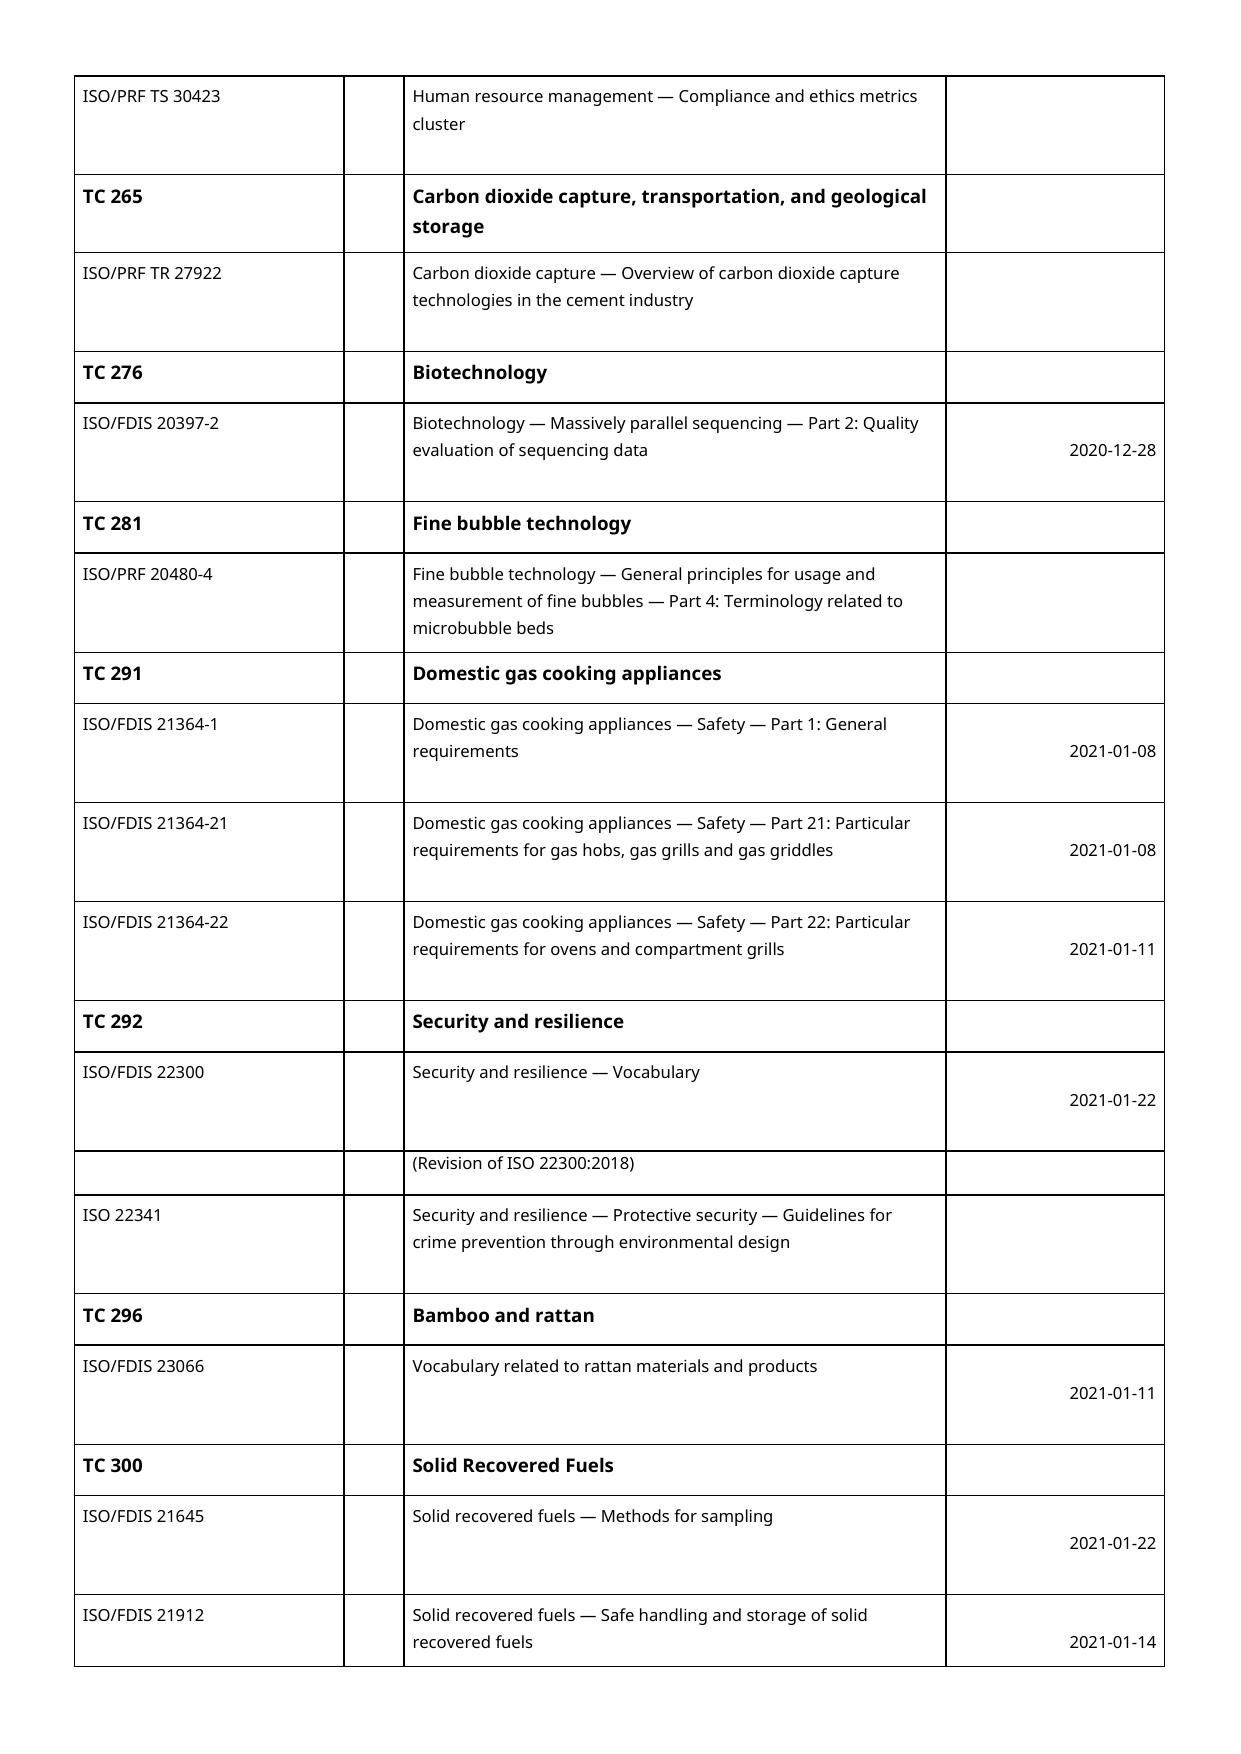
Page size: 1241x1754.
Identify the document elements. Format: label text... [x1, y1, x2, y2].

table_cell 2021-01-08 [947, 803, 1164, 901]
table_cell ISO/FDIS 21364-1 [75, 704, 343, 802]
table_cell [345, 1496, 403, 1594]
table_cell ISO/FDIS 22300 [75, 1053, 343, 1150]
table_cell 2021-01-14 [947, 1595, 1164, 1666]
table_cell Vocabulary related to rattan materials and products [405, 1346, 945, 1443]
table_cell TC 300 [75, 1445, 343, 1495]
table_cell TC 265 [75, 175, 343, 252]
table_cell Fine bubble technology — General principles for usage and measurement of fine bubbles — Part 4: Terminology related to microbubble beds [405, 554, 945, 651]
table_cell ISO/FDIS 23066 [75, 1346, 343, 1443]
table_cell TC 281 [75, 502, 343, 552]
table_cell [947, 1196, 1164, 1293]
table_cell Solid recovered fuels — Methods for sampling [405, 1496, 945, 1594]
table_cell Biotechnology [405, 352, 945, 402]
table_cell [345, 352, 403, 402]
table_cell [947, 1445, 1164, 1495]
table_cell [345, 653, 403, 703]
table_cell [345, 1053, 403, 1150]
table_cell Security and resilience — Protective security — Guidelines for crime prevention through environmental design [405, 1196, 945, 1293]
table_cell 2021-01-22 [947, 1496, 1164, 1594]
table_cell [947, 253, 1164, 351]
table_cell [345, 1346, 403, 1443]
table_cell Human resource management — Compliance and ethics metrics cluster [405, 77, 945, 174]
table_cell [345, 902, 403, 1000]
table_cell ISO/FDIS 21645 [75, 1496, 343, 1594]
table_cell [947, 1294, 1164, 1344]
table_cell [947, 554, 1164, 651]
table_cell ISO/FDIS 21364-22 [75, 902, 343, 1000]
table_cell [947, 1001, 1164, 1051]
table_cell Security and resilience — Vocabulary [405, 1053, 945, 1150]
table_cell [345, 1152, 403, 1194]
table_cell ISO/PRF 20480-4 [75, 554, 343, 651]
table_cell [345, 1001, 403, 1051]
table_cell ISO/FDIS 20397-2 [75, 404, 343, 501]
table_cell [345, 1445, 403, 1495]
table_cell Carbon dioxide capture — Overview of carbon dioxide capture technologies in the cement industry [405, 253, 945, 351]
table_cell 2021-01-11 [947, 902, 1164, 1000]
table_cell TC 291 [75, 653, 343, 703]
table_cell [345, 1294, 403, 1344]
table_cell Bamboo and rattan [405, 1294, 945, 1344]
table_cell 2020-12-28 [947, 404, 1164, 501]
table_cell 2021-01-08 [947, 704, 1164, 802]
table_cell Domestic gas cooking appliances — Safety — Part 22: Particular requirements for ovens and compartment grills [405, 902, 945, 1000]
table_cell TC 292 [75, 1001, 343, 1051]
table_cell ISO 22341 [75, 1196, 343, 1293]
table_cell 2021-01-11 [947, 1346, 1164, 1443]
table_cell [947, 1152, 1164, 1194]
table_cell [345, 77, 403, 174]
table_cell [345, 554, 403, 651]
table_cell Fine bubble technology [405, 502, 945, 552]
table_cell (Revision of ISO 22300:2018) [405, 1152, 945, 1194]
table_cell [75, 1152, 343, 1194]
table_cell [947, 502, 1164, 552]
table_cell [405, 1595, 945, 1666]
table_cell Domestic gas cooking appliances [405, 653, 945, 703]
table_cell [345, 1595, 403, 1666]
table_cell [947, 175, 1164, 252]
table_cell [345, 502, 403, 552]
table_cell ISO/FDIS 21364-21 [75, 803, 343, 901]
table_cell Domestic gas cooking appliances — Safety — Part 1: General requirements [405, 704, 945, 802]
table_cell Security and resilience [405, 1001, 945, 1051]
table_cell TC 296 [75, 1294, 343, 1344]
table_cell [345, 175, 403, 252]
table_cell TC 276 [75, 352, 343, 402]
table_cell [345, 1196, 403, 1293]
table_cell 2021-01-22 [947, 1053, 1164, 1150]
table_cell Biotechnology — Massively parallel sequencing — Part 2: Quality evaluation of sequencing data [405, 404, 945, 501]
table_cell Domestic gas cooking appliances — Safety — Part 21: Particular requirements for gas hobs, gas grills and gas griddles [405, 803, 945, 901]
table_cell [947, 653, 1164, 703]
table_cell ISO/PRF TR 27922 [75, 253, 343, 351]
table_cell ISO/FDIS 21912 [75, 1595, 343, 1666]
table_cell Solid Recovered Fuels [405, 1445, 945, 1495]
table_cell [345, 803, 403, 901]
table_cell [345, 704, 403, 802]
table_cell Carbon dioxide capture, transportation, and geological storage [405, 175, 945, 252]
table_cell [947, 352, 1164, 402]
table_cell [345, 253, 403, 351]
table_cell [345, 404, 403, 501]
table_cell ISO/PRF TS 30423 [75, 77, 343, 174]
table_cell [947, 77, 1164, 174]
